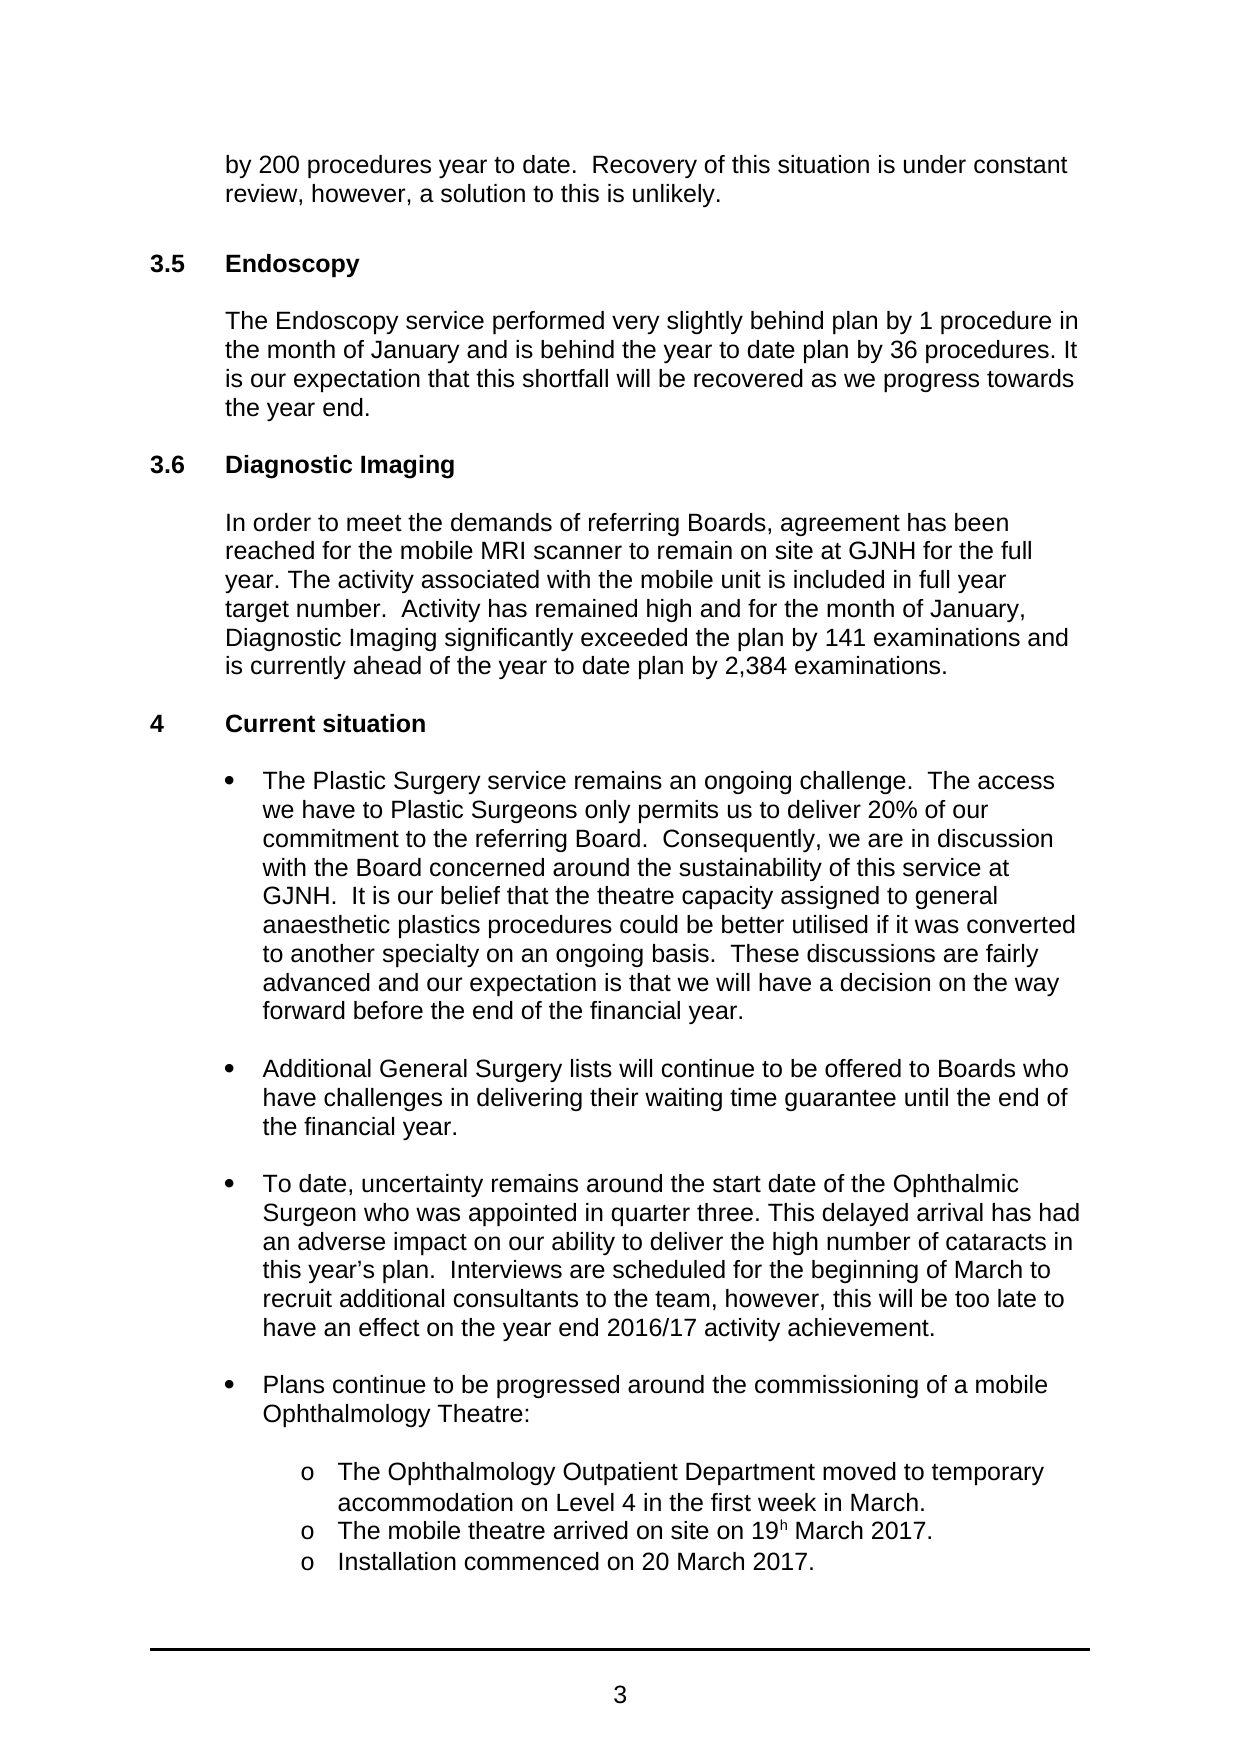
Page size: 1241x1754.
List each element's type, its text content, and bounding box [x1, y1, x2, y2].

text The Endoscopy service performed very slightly behind plan by 1 procedure in the month of January and is behind the year to date plan by 36 procedures. It is our expectation that this shortfall will be recovered as we progress towards the year end. [225, 306, 1090, 421]
text 3.6 Diagnostic Imaging [150, 450, 1090, 479]
list To date, uncertainty remains around the start date of the Ophthalmic Surgeon who was appointed in quarter three. This delayed arrival has had an adverse impact on our ability to deliver the high number of cataracts in this year’s plan. Interviews are scheduled for the beginning of March to recruit additional consultants to the team, however, this will be too late to have an effect on the year end 2016/17 activity achievement. [225, 1169, 1090, 1342]
list Additional General Surgery lists will continue to be offered to Boards who have challenges in delivering their waiting time guarantee until the end of the financial year. [225, 1054, 1090, 1140]
text 3.5 Endoscopy [150, 249, 1090, 277]
text 4 Current situation [150, 709, 1071, 737]
list Plans continue to be progressed around the commissioning of a mobile Ophthalmology Theatre: [225, 1370, 1090, 1428]
list Installation commenced on 20 March 2017. [300, 1547, 1090, 1578]
list The mobile theatre arrived on site on 19h March 2017. [300, 1516, 1090, 1547]
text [225, 150, 1090, 207]
text In order to meet the demands of referring Boards, agreement has been reached for the mobile MRI scanner to remain on site at GJNH for the full year. The activity associated with the mobile unit is included in full year target number. Activity has remained high and for the month of January, Diagnostic Imaging significantly exceeded the plan by 141 examinations and is currently ahead of the year to date plan by 2,384 examinations. [225, 507, 1071, 680]
list The Plastic Surgery service remains an ongoing challenge. The access we have to Plastic Surgeons only permits us to deliver 20% of our commitment to the referring Board. Consequently, we are in discussion with the Board concerned around the sustainability of this service at GJNH. It is our belief that the theatre capacity assigned to general anaesthetic plastics procedures could be better utilised if it was converted to another specialty on an ongoing basis. These discussions are fairly advanced and our expectation is that we will have a decision on the way forward before the end of the financial year. [225, 766, 1090, 1025]
list The Ophthalmology Outpatient Department moved to temporary accommodation on Level 4 in the first week in March. [300, 1457, 1090, 1516]
